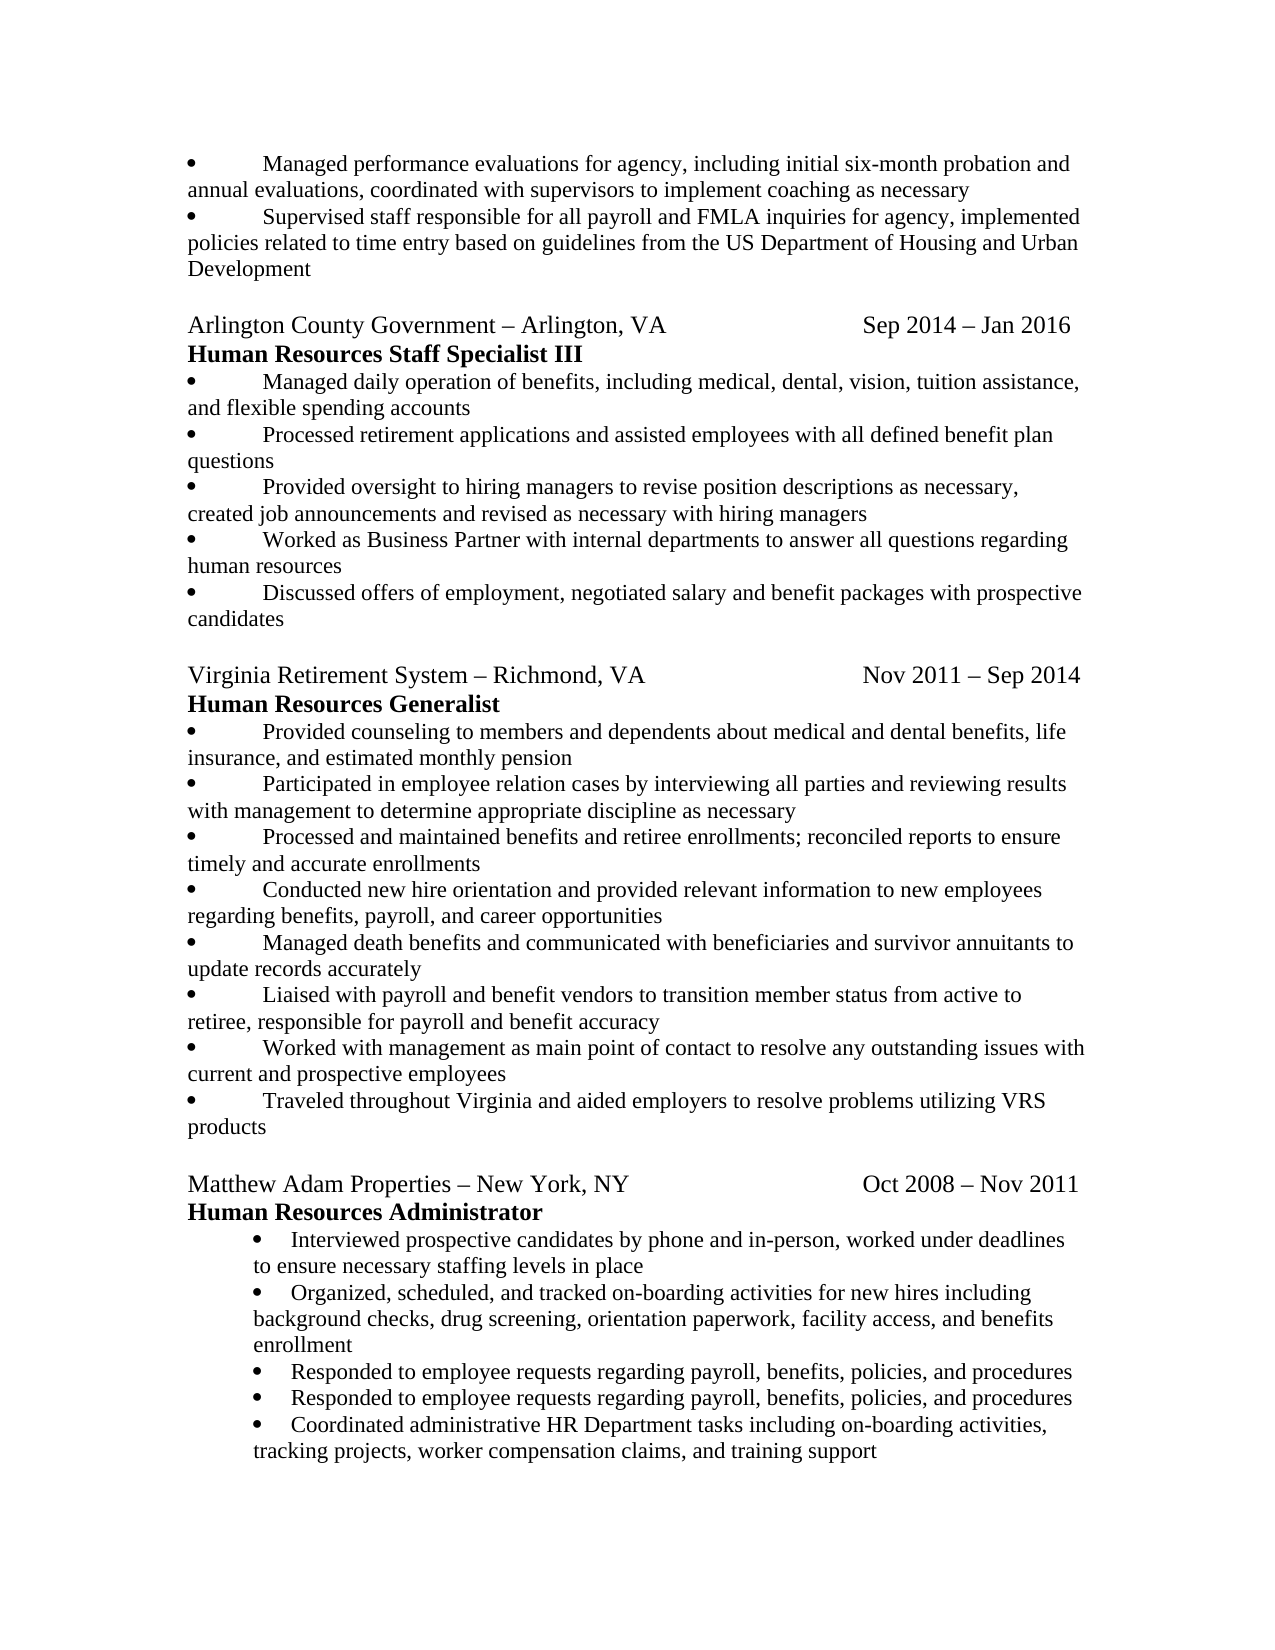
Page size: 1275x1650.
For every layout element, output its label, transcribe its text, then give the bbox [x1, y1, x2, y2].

list Participated in employee relation cases by interviewing all parties and reviewing results with management to determine appropriate discipline as necessary [187, 771, 1087, 823]
text Human Resources Administrator [187, 1197, 1087, 1226]
list Processed and maintained benefits and retiree enrollments; reconciled reports to ensure timely and accurate enrollments [187, 823, 1087, 876]
text Human Resources Generalist [187, 689, 1087, 718]
list Supervised staff responsible for all payroll and FMLA inquiries for agency, implemented policies related to time entry based on guidelines from the US Department of Housing and Urban Development [187, 203, 1087, 282]
list Interviewed prospective candidates by phone and in-person, worked under deadlines to ensure necessary staffing levels in place [253, 1226, 1087, 1279]
list Managed performance evaluations for agency, including initial six-month probation and annual evaluations, coordinated with supervisors to implement coaching as necessary [187, 150, 1087, 203]
text Human Resources Staff Specialist III [187, 339, 1087, 368]
list Processed retirement applications and assisted employees with all defined benefit plan questions [187, 421, 1087, 473]
list Worked as Business Partner with internal departments to answer all questions regarding human resources [187, 526, 1087, 579]
list Liaised with payroll and benefit vendors to transition member status from active to retiree, responsible for payroll and benefit accuracy [187, 981, 1087, 1034]
list Coordinated administrative HR Department tasks including on-boarding activities, tracking projects, worker compensation claims, and training support [253, 1411, 1087, 1463]
list Worked with management as main point of contact to resolve any outstanding issues with current and prospective employees [187, 1034, 1087, 1087]
list Provided counseling to members and dependents about medical and dental benefits, life insurance, and estimated monthly pension [187, 718, 1087, 771]
text Matthew Adam Properties – New York, NY Oct 2008 – Nov 2011 [187, 1169, 1087, 1197]
list Traveled throughout Virginia and aided employers to resolve problems utilizing VRS products [187, 1087, 1087, 1139]
list Managed daily operation of benefits, including medical, dental, vision, tuition assistance, and flexible spending accounts [187, 368, 1087, 421]
list Discussed offers of employment, negotiated salary and benefit packages with prospective candidates [187, 579, 1087, 632]
text Arlington County Government – Arlington, VA Sep 2014 – Jan 2016 [187, 311, 1087, 339]
list Provided oversight to hiring managers to revise position descriptions as necessary, created job announcements and revised as necessary with hiring managers [187, 473, 1087, 526]
list Conducted new hire orientation and provided relevant information to new employees regarding benefits, payroll, and career opportunities [187, 876, 1087, 929]
list Organized, scheduled, and tracked on-boarding activities for new hires including background checks, drug screening, orientation paperwork, facility access, and benefits enrollment [253, 1279, 1087, 1358]
list Responded to employee requests regarding payroll, benefits, policies, and procedures [253, 1384, 1087, 1411]
text Virginia Retirement System – Richmond, VA Nov 2011 – Sep 2014 [187, 660, 1087, 689]
list Responded to employee requests regarding payroll, benefits, policies, and procedures [253, 1358, 1087, 1384]
list Managed death benefits and communicated with beneficiaries and survivor annuitants to update records accurately [187, 929, 1087, 981]
